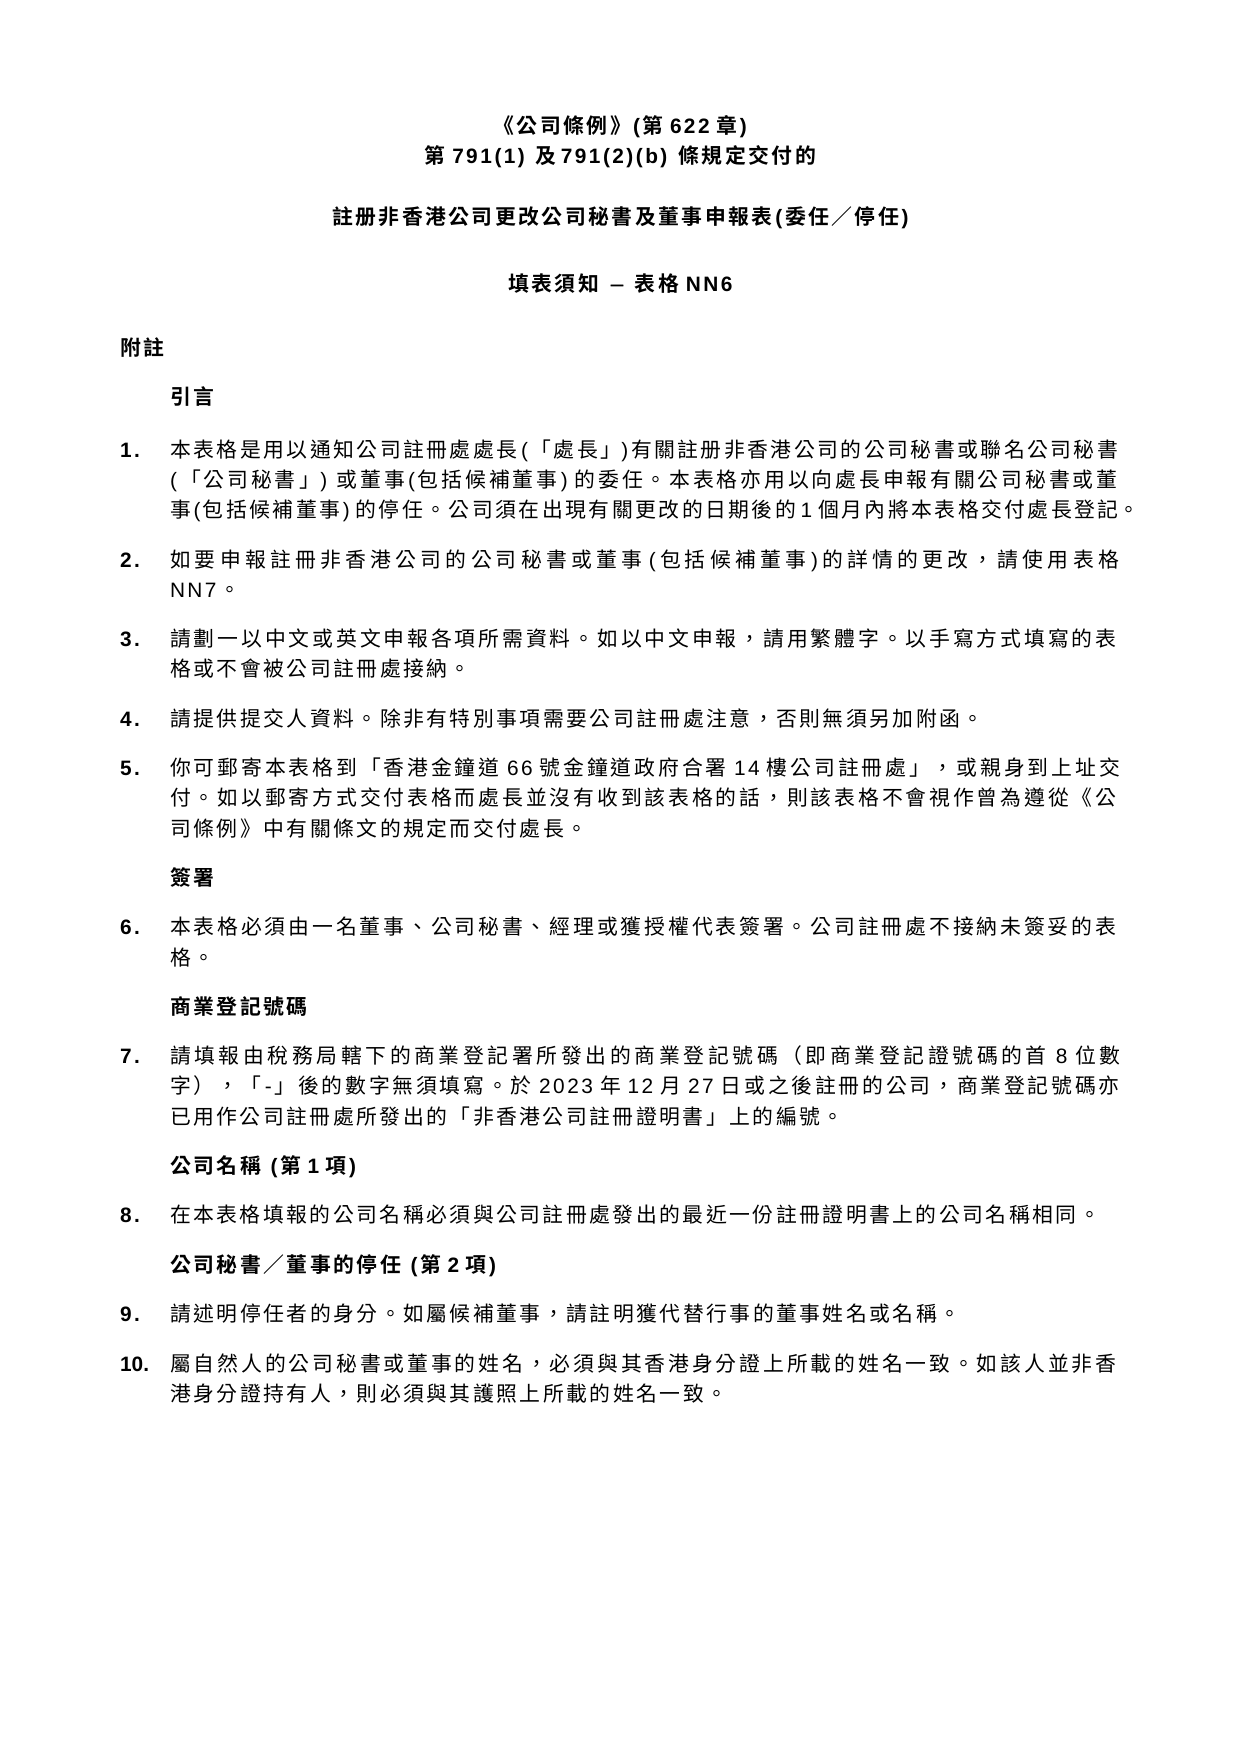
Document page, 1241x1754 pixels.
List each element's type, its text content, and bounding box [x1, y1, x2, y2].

text 公司名稱 (第1項) [170, 1149, 1118, 1179]
text 引言 [120, 380, 1120, 410]
text 9. 請述明停任者的身分。如屬候補董事，請註明獲代替行事的董事姓名或名稱。 [120, 1297, 1120, 1328]
text 商業登記號碼 [120, 990, 1120, 1020]
text 1. 本表格是用以通知公司註冊處處長(「處長」)有關註册非香港公司的公司秘書或聯名公司秘書(「公司秘書」) 或董事(包括候補董事) 的委任。本表格亦用以向處長申報有關公司秘書或董事(包括候補董事) 的停任。公司須在出現有關更改的日期後的1 個月內將本表格交付處長登記。 [120, 433, 1120, 524]
text 8. 在本表格填報的公司名稱必須與公司註冊處發出的最近一份註冊證明書上的公司名稱相同。 [120, 1199, 1120, 1229]
text 6. 本表格必須由一名董事、公司秘書、經理或獲授權代表簽署。公司註冊處不接納未簽妥的表格。 [120, 911, 1120, 971]
text 公司秘書／董事的停任 (第2項) [120, 1248, 1120, 1278]
text 《公司條例》(第622章) [120, 109, 1120, 139]
text 第791(1) 及791(2)(b) 條規定交付的 [120, 139, 1120, 169]
text 10. 屬自然人的公司秘書或董事的姓名，必須與其香港身分證上所載的姓名一致。如該人並非香港身分證持有人，則必須與其護照上所載的姓名一致。 [120, 1347, 1120, 1407]
text 7. 請填報由稅務局轄下的商業登記署所發出的商業登記號碼（即商業登記證號碼的首8位數字），「-」後的數字無須填寫。於2023年12月27日或之後註冊的公司，商業登記號碼亦已用作公司註冊處所發出的「非香港公司註冊證明書」上的編號。 [120, 1039, 1120, 1130]
subtitle 附註 [120, 331, 1120, 361]
text 簽署 [120, 861, 1120, 891]
text 4. 請提供提交人資料。除非有特別事項需要公司註冊處注意，否則無須另加附函。 [120, 702, 1120, 732]
text 註册非香港公司更改公司秘書及董事申報表(委任／停任) [120, 193, 1120, 231]
text 2. 如要申報註冊非香港公司的公司秘書或董事(包括候補董事)的詳情的更改，請使用表格NN7。 [120, 543, 1120, 603]
text 3. 請劃一以中文或英文申報各項所需資料。如以中文申報，請用繁體字。以手寫方式填寫的表格或不會被公司註冊處接納。 [120, 622, 1120, 683]
text 填表須知 表格NN6 [120, 264, 1120, 297]
text 5. 你可郵寄本表格到「香港金鐘道66號金鐘道政府合署14樓公司註冊處」，或親身到上址交付。如以郵寄方式交付表格而處長並沒有收到該表格的話，則該表格不會視作曾為遵從《公司條例》中有關條文的規定而交付處長。 [120, 751, 1120, 842]
